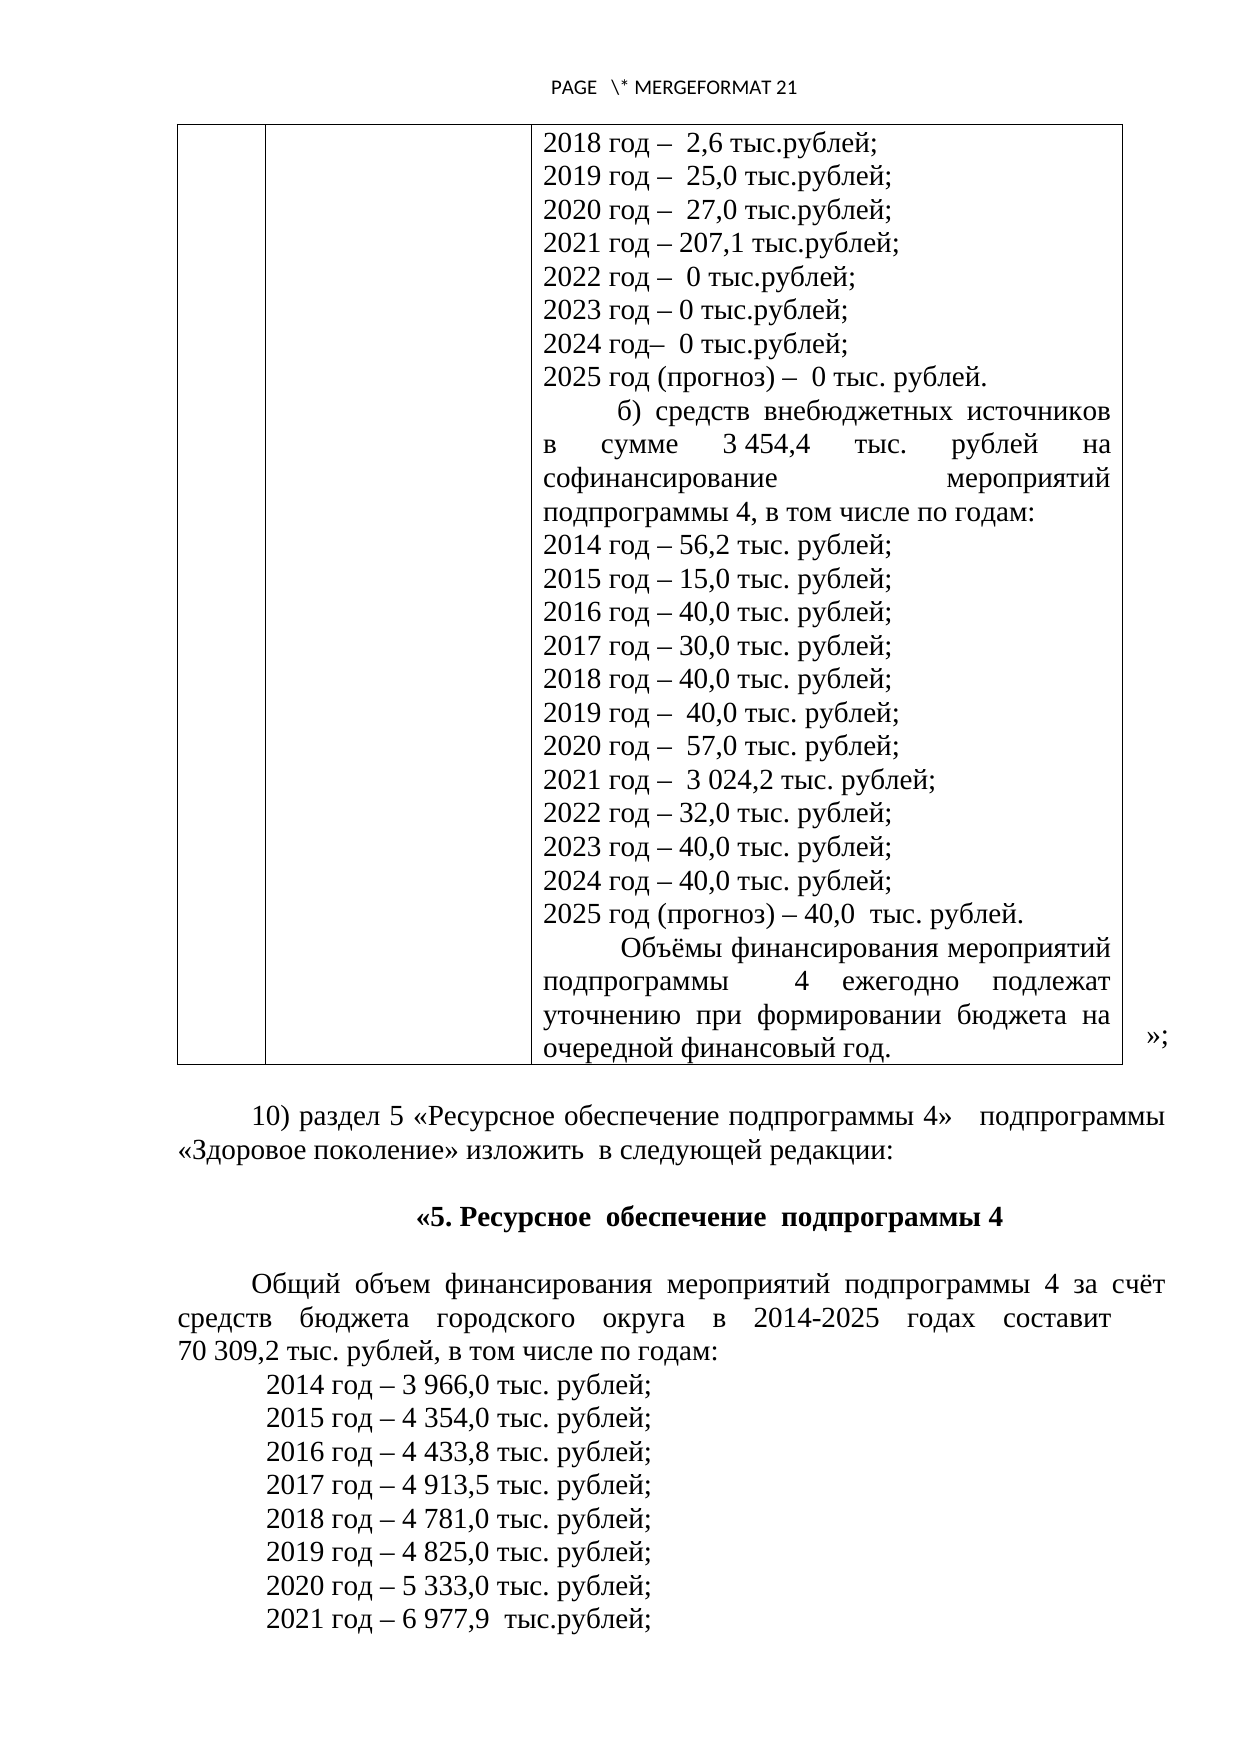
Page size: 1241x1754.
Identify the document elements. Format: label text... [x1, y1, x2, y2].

text 10) раздел 5 «Ресурсное обеспечение подпрограммы 4» подпрограммы «Здоровое поколение» изложить в следующей редакции: [177, 1098, 1167, 1166]
text 2020 год – 5 333,0 тыс. рублей; [177, 1568, 1167, 1602]
text Общий объем финансирования мероприятий подпрограммы 4 за счёт средств бюджета городского округа в 2014-2025 годах составит 70 309,2 тыс. рублей, в том числе по годам: [177, 1266, 1167, 1367]
text 2019 год – 4 825,0 тыс. рублей; [177, 1534, 1167, 1568]
text 2016 год – 4 433,8 тыс. рублей; [177, 1434, 1167, 1467]
text 2015 год – 4 354,0 тыс. рублей; [177, 1400, 1167, 1434]
text 2014 год – 3 966,0 тыс. рублей; [177, 1367, 1167, 1400]
text 2018 год – 4 781,0 тыс. рублей; [177, 1501, 1167, 1534]
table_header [266, 125, 531, 1064]
text 2021 год – 6 977,9 тыс.рублей; [177, 1602, 1167, 1635]
table_header 6. [178, 125, 265, 1064]
text 2017 год – 4 913,5 тыс. рублей; [177, 1467, 1167, 1501]
text «5. Ресурсное обеспечение подпрограммы 4 [252, 1199, 1167, 1233]
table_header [532, 125, 1122, 1064]
